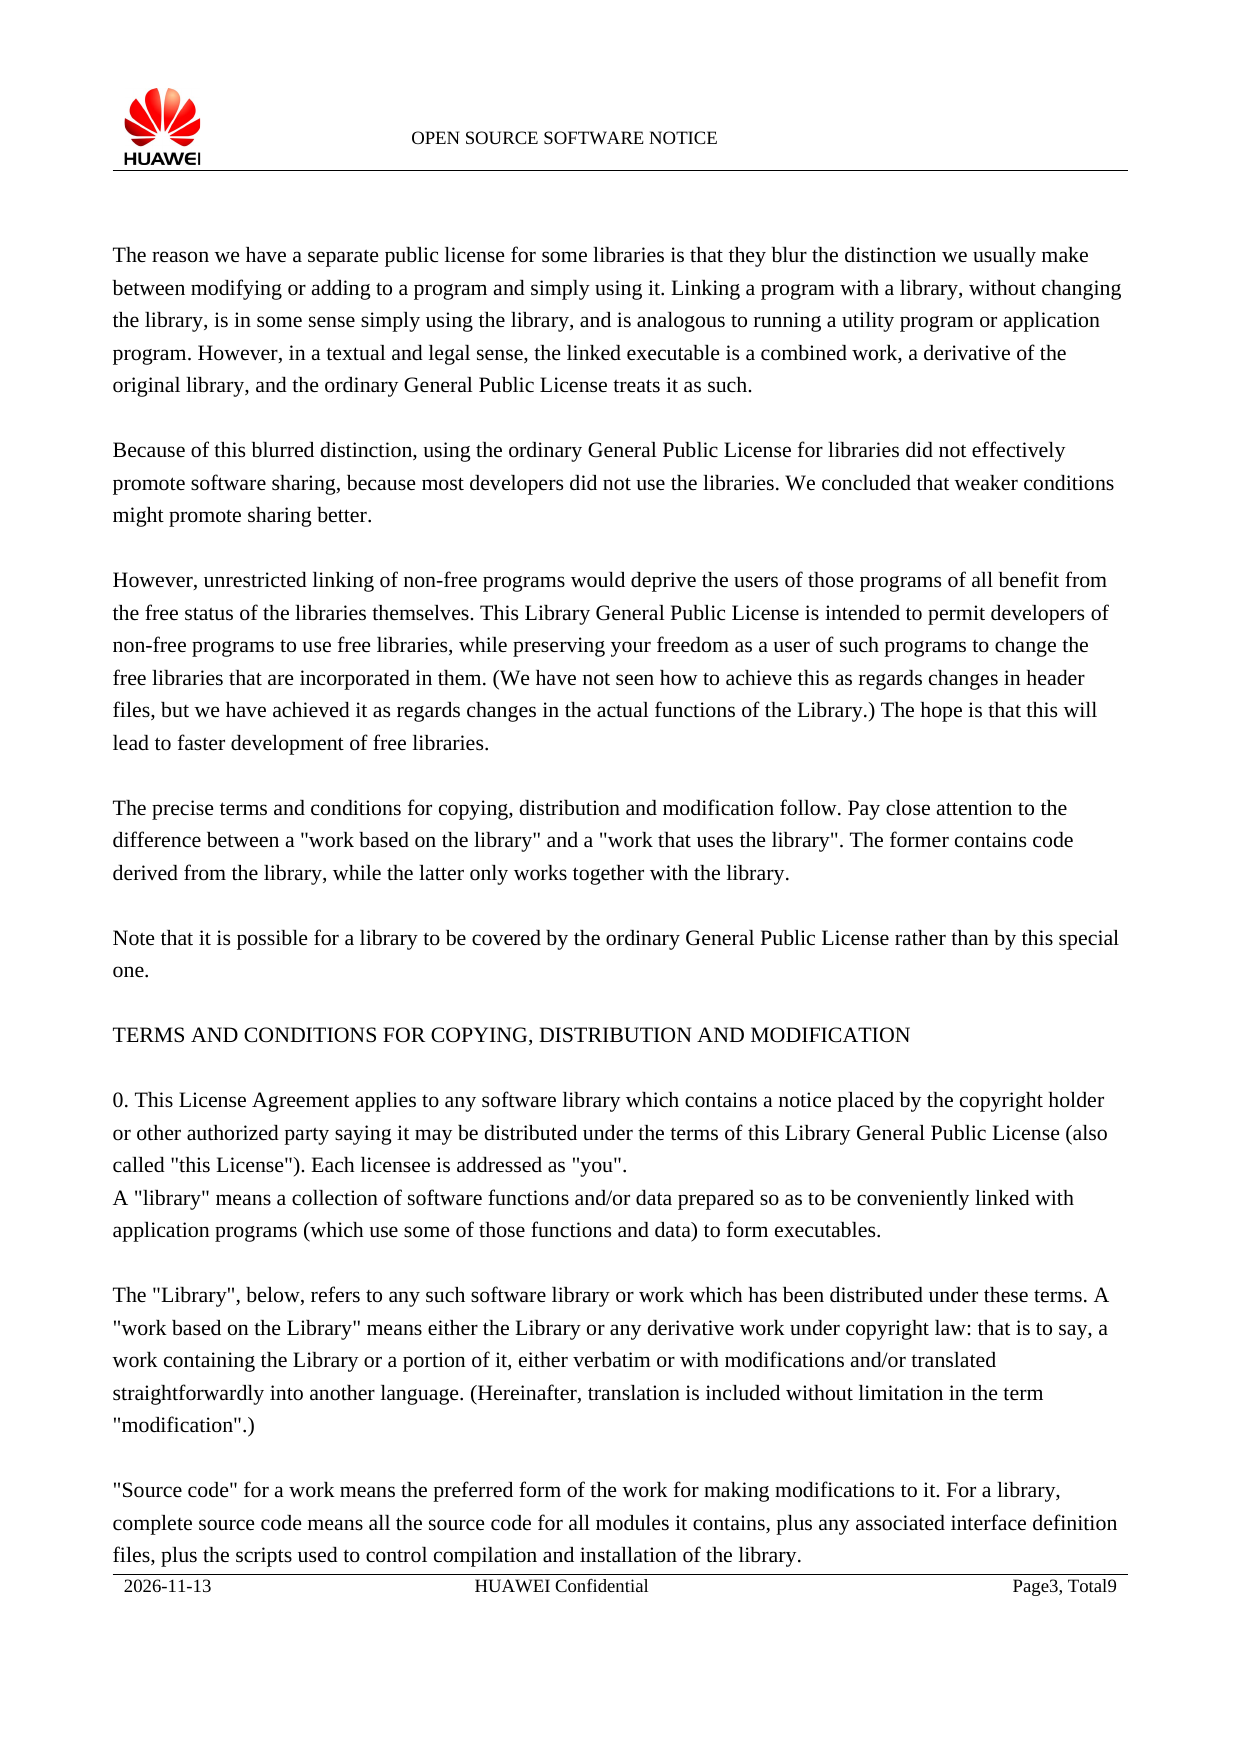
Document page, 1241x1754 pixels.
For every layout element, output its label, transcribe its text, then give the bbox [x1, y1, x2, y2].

picture [124, 88, 201, 165]
